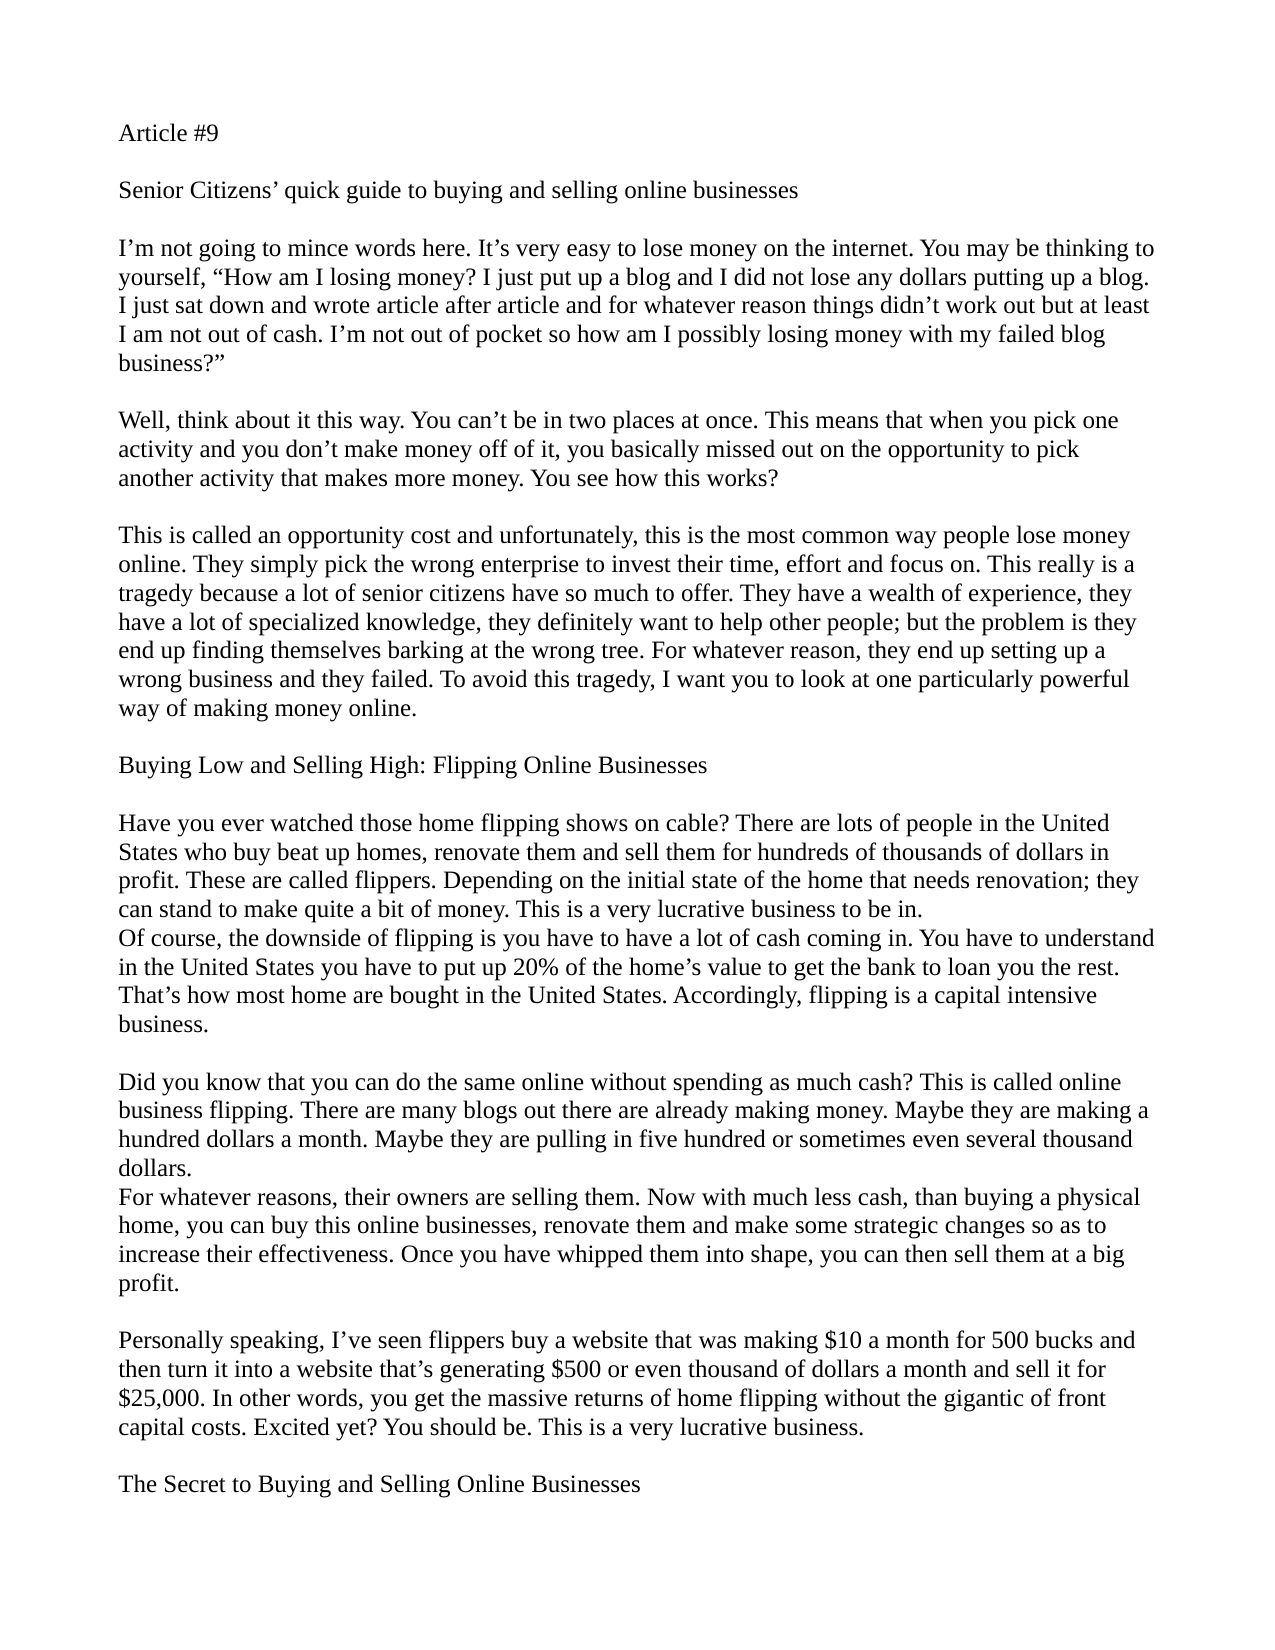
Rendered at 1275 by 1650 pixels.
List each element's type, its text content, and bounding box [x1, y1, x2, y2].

text Senior Citizens’ quick guide to buying and selling online businesses [118, 176, 1157, 204]
text This is called an opportunity cost and unfortunately, this is the most common way people lose money online. They simply pick the wrong enterprise to invest their time, effort and focus on. This really is a tragedy because a lot of senior citizens have so much to offer. They have a wealth of experience, they have a lot of specialized knowledge, they definitely want to help other people; but the problem is they end up finding themselves barking at the wrong tree. For whatever reason, they end up setting up a wrong business and they failed. To avoid this tragedy, I want you to look at one particularly powerful way of making money online. [118, 492, 1157, 722]
text Personally speaking, I’ve seen flippers buy a website that was making $10 a month for 500 bucks and then turn it into a website that’s generating $500 or even thousand of dollars a month and sell it for $25,000. In other words, you get the massive returns of home flipping without the gigantic of front capital costs. Excited yet? You should be. This is a very lucrative business. [118, 1297, 1157, 1441]
text The Secret to Buying and Selling Online Businesses [118, 1469, 1157, 1498]
text Have you ever watched those home flipping shows on cable? There are lots of people in the United States who buy beat up homes, renovate them and sell them for hundreds of thousands of dollars in profit. These are called flippers. Depending on the initial state of the home that needs renovation; they can stand to make quite a bit of money. This is a very lucrative business to be in. Of course, the downside of flipping is you have to have a lot of cash coming in. You have to understand in the United States you have to put up 20% of the home’s value to get the bank to loan you the rest. That’s how most home are bought in the United States. Accordingly, flipping is a capital intensive business. [118, 808, 1157, 1038]
text I’m not going to mince words here. It’s very easy to lose money on the internet. You may be thinking to yourself, “How am I losing money? I just put up a blog and I did not lose any dollars putting up a blog. I just sat down and wrote article after article and for whatever reason things didn’t work out but at least I am not out of cash. I’m not out of pocket so how am I possibly losing money with my failed blog business?” [118, 233, 1157, 377]
text Article #9 [118, 118, 1157, 147]
text Did you know that you can do the same online without spending as much cash? This is called online business flipping. There are many blogs out there are already making money. Maybe they are making a hundred dollars a month. Maybe they are pulling in five hundred or sometimes even several thousand dollars. For whatever reasons, their owners are selling them. Now with much less cash, than buying a physical home, you can buy this online businesses, renovate them and make some strategic changes so as to increase their effectiveness. Once you have whipped them into shape, you can then sell them at a big profit. [118, 1067, 1157, 1297]
text Well, think about it this way. You can’t be in two places at once. This means that when you pick one activity and you don’t make money off of it, you basically missed out on the opportunity to pick another activity that makes more money. You see how this works? [118, 406, 1157, 492]
text Buying Low and Selling High: Flipping Online Businesses [118, 751, 1157, 779]
